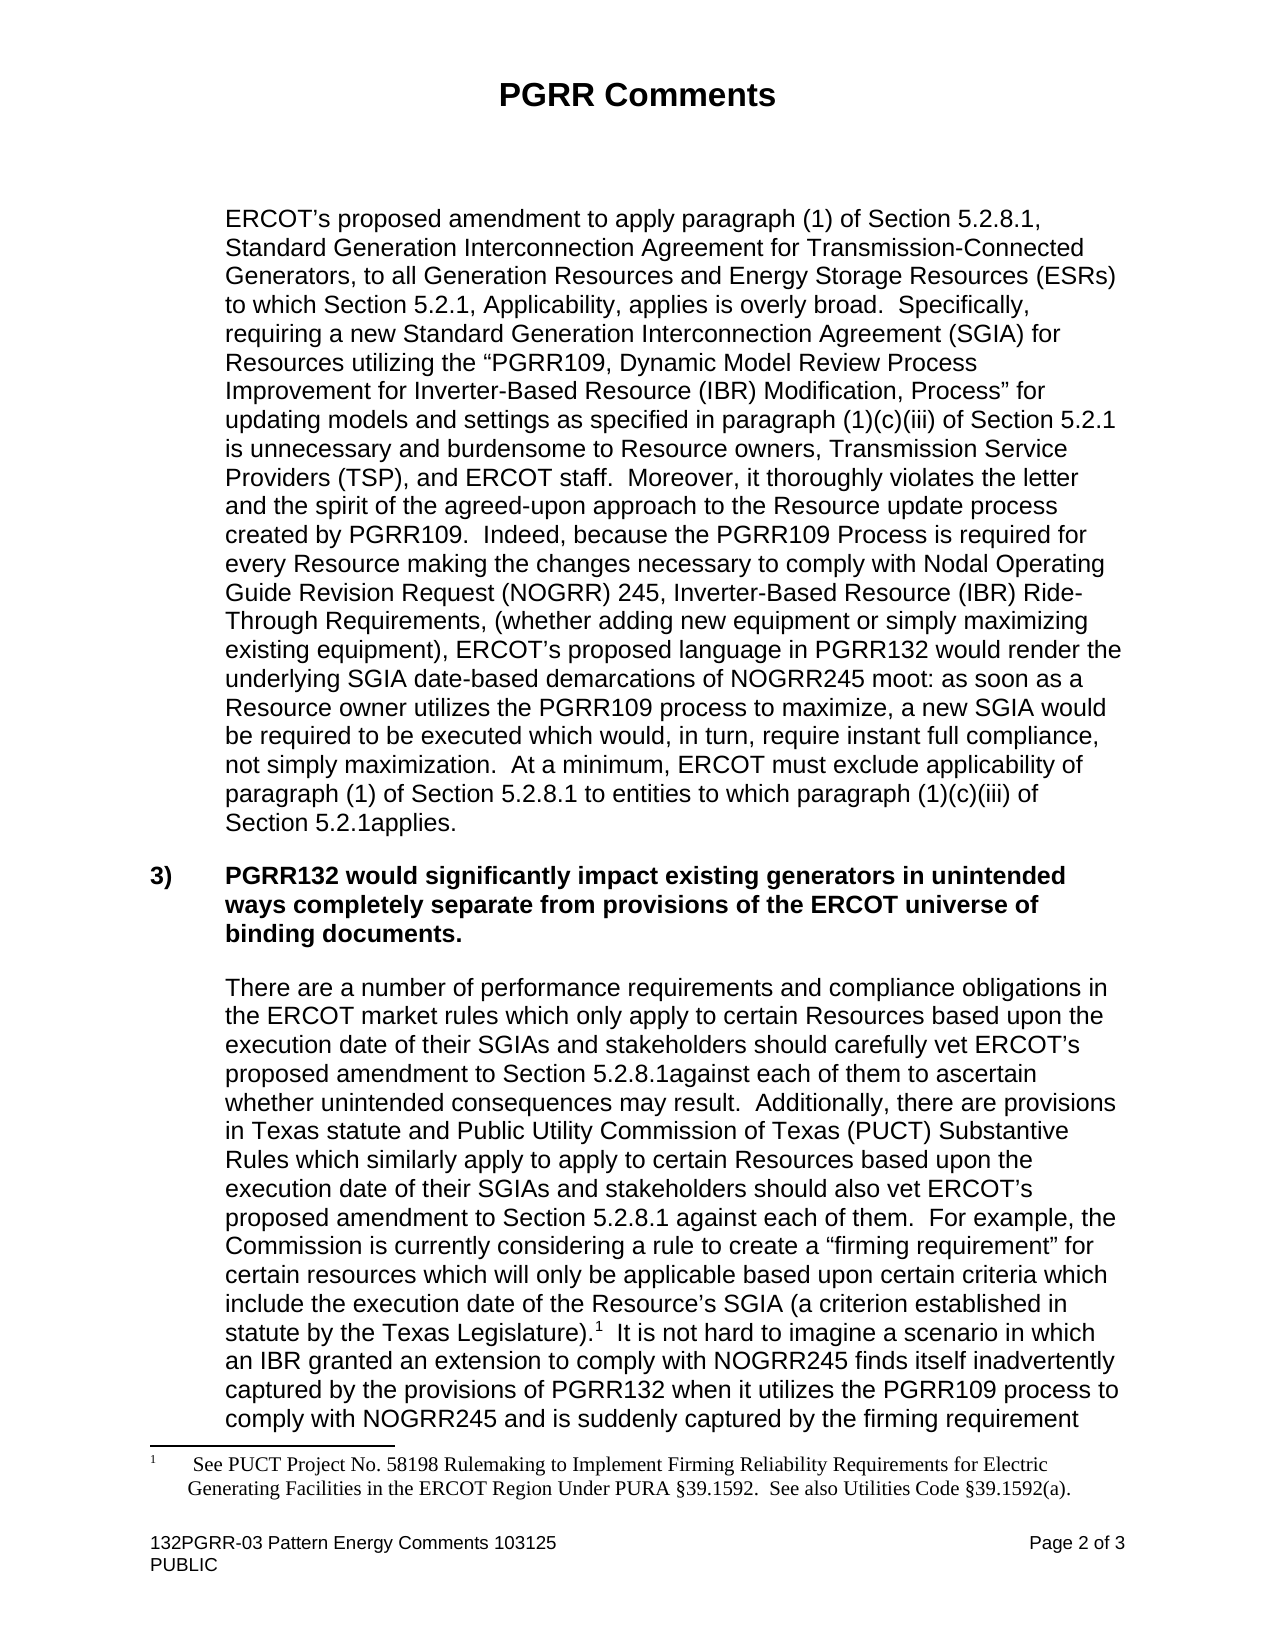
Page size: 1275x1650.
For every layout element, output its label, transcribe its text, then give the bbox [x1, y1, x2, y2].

text ERCOT’s proposed amendment to apply paragraph (1) of Section 5.2.8.1, Standard Generation Interconnection Agreement for Transmission-Connected Generators, to all Generation Resources and Energy Storage Resources (ESRs) to which Section 5.2.1, Applicability, applies is overly broad. Specifically, requiring a new Standard Generation Interconnection Agreement (SGIA) for Resources utilizing the “PGRR109, Dynamic Model Review Process Improvement for Inverter-Based Resource (IBR) Modification, Process” for updating models and settings as specified in paragraph (1)(c)(iii) of Section 5.2.1 is unnecessary and burdensome to Resource owners, Transmission Service Providers (TSP), and ERCOT staff. Moreover, it thoroughly violates the letter and the spirit of the agreed-upon approach to the Resource update process created by PGRR109. Indeed, because the PGRR109 Process is required for every Resource making the changes necessary to comply with Nodal Operating Guide Revision Request (NOGRR) 245, Inverter-Based Resource (IBR) Ride-Through Requirements, (whether adding new equipment or simply maximizing existing equipment), ERCOT’s proposed language in PGRR132 would render the underlying SGIA date-based demarcations of NOGRR245 moot: as soon as a Resource owner utilizes the PGRR109 process to maximize, a new SGIA would be required to be executed which would, in turn, require instant full compliance, not simply maximization. At a minimum, ERCOT must exclude applicability of paragraph (1) of Section 5.2.8.1 to entities to which paragraph (1)(c)(iii) of Section 5.2.1applies. [225, 204, 1125, 836]
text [225, 972, 1125, 1432]
text 3) PGRR132 would significantly impact existing generators in unintended ways completely separate from provisions of the ERCOT universe of binding documents. [150, 861, 1125, 947]
